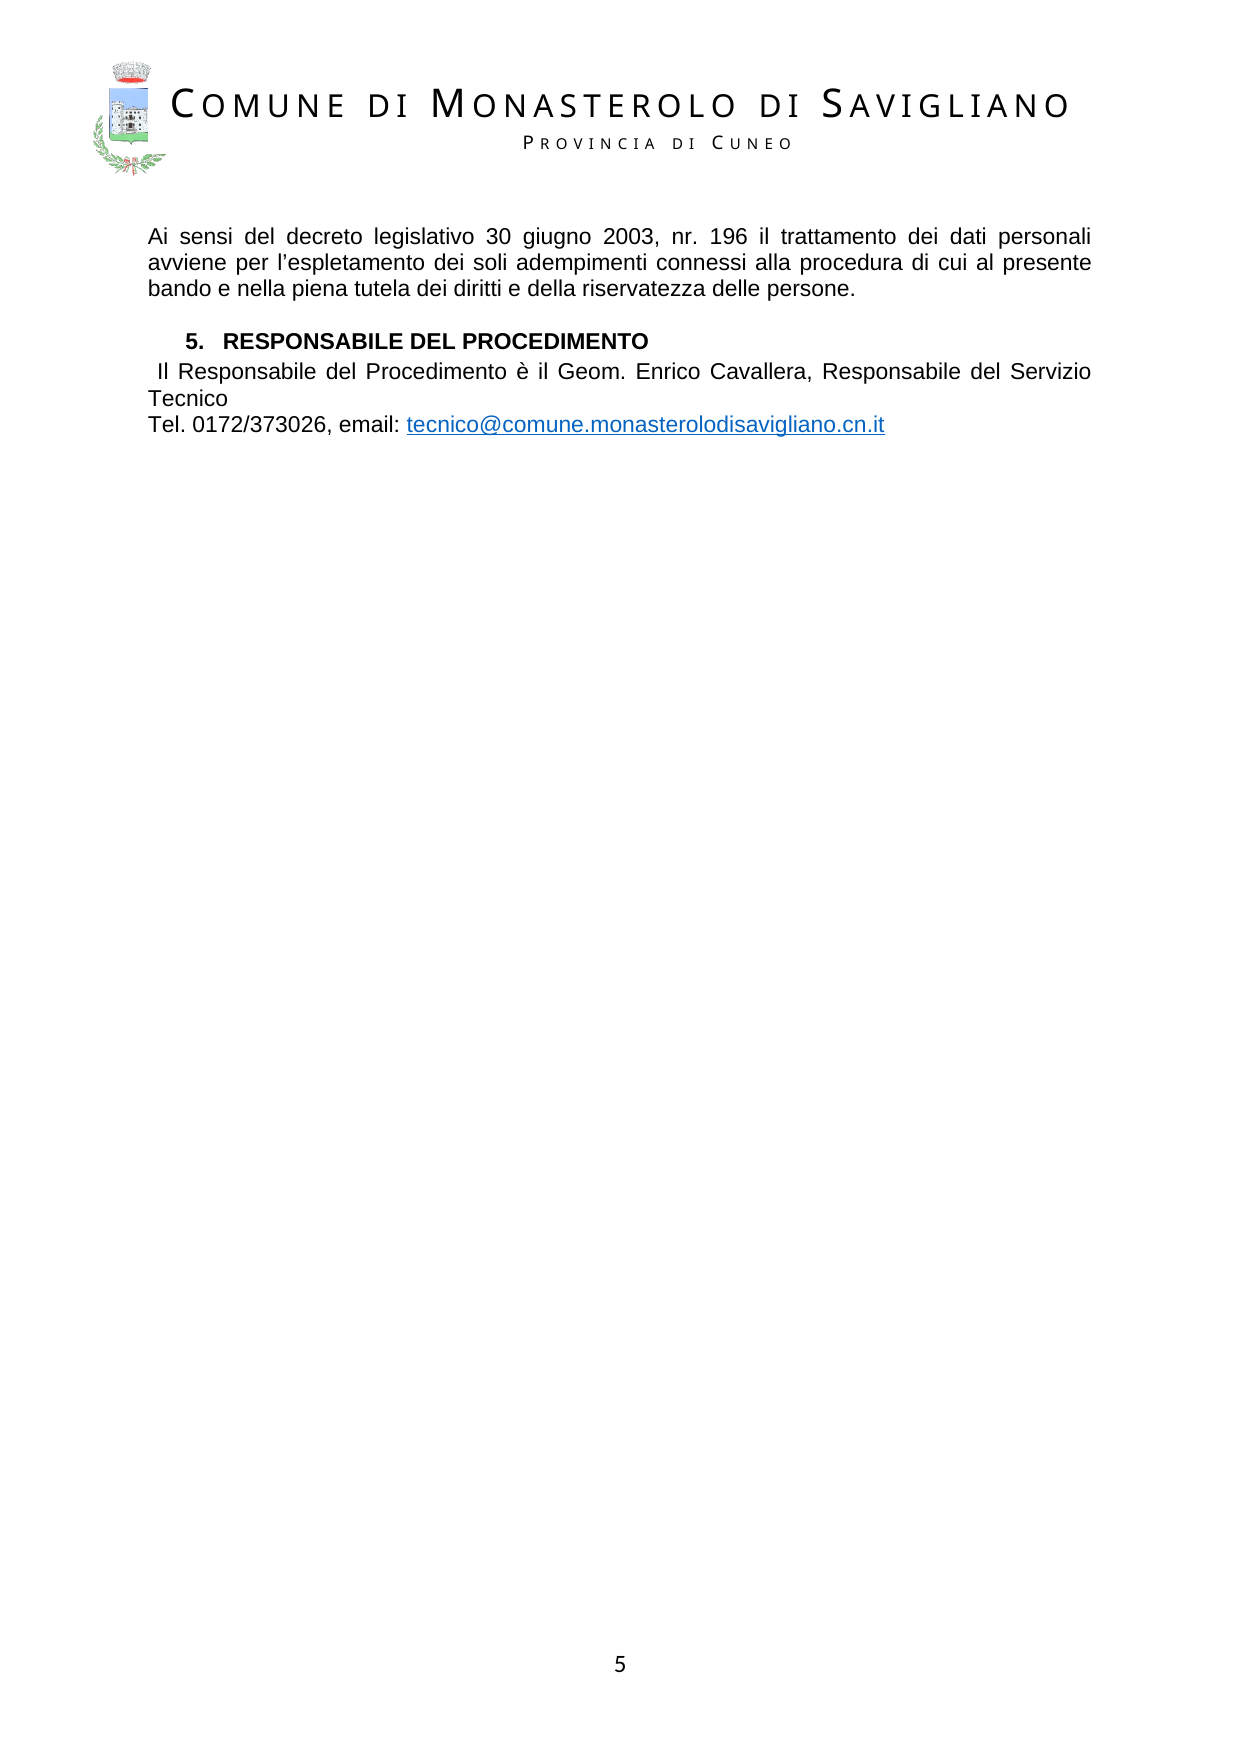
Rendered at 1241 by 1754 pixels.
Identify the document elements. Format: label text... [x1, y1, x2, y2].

text Ai sensi del decreto legislativo 30 giugno 2003, nr. 196 il trattamento dei dati personali avviene per l’espletamento dei soli adempimenti connessi alla procedura di cui al presente bando e nella piena tutela dei diritti e della riservatezza delle persone. [148, 223, 1092, 302]
text Tel. 0172/373026, email: tecnico@comune.monasterolodisavigliano.cn.it [148, 411, 1092, 437]
text 2. MODALITA’ DI PARTECIPAZIONE ALL’ASTA [91, 56, 170, 176]
list RESPONSABILE DEL PROCEDIMENTO [185, 328, 1092, 354]
text Il Responsabile del Procedimento è il Geom. Enrico Cavallera, Responsabile del Servizio Tecnico [148, 358, 1092, 411]
